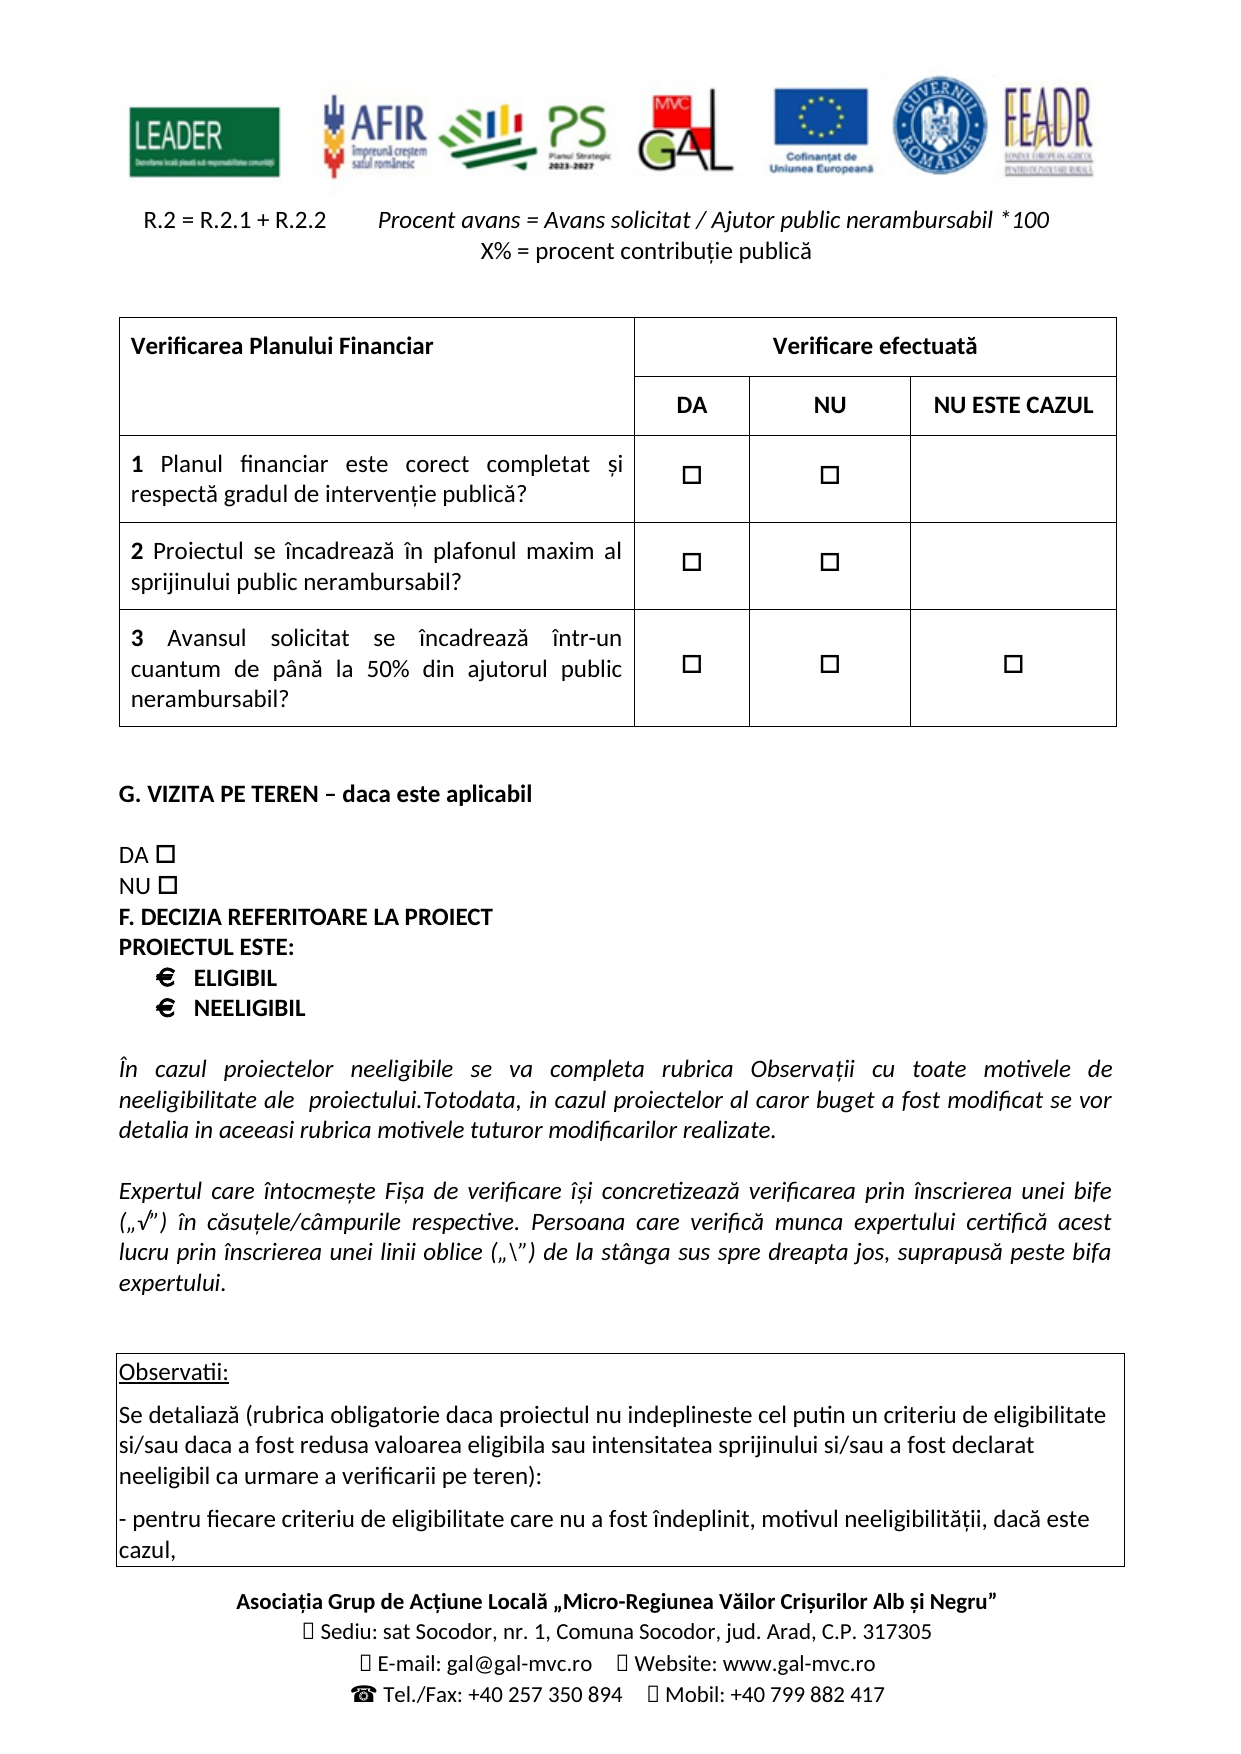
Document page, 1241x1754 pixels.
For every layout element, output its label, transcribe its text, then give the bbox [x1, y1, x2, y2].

table_cell [750, 610, 910, 726]
text R.2 = R.2.1 + R.2.2 Procent avans = Avans solicitat / Ajutor public nerambursabil *100 [81, 204, 1116, 235]
text F. DECIZIA REFERITOARE LA PROIECT [119, 901, 1116, 931]
table_header Verificare efectuată [635, 318, 1116, 376]
list ELIGIBIL [156, 962, 1116, 992]
text Expertul care întocmește Fișa de verificare îşi concretizează verificarea prin înscrierea unei bife („√”) în căsuțele/câmpurile respective. Persoana care verifică munca expertului certifică acest lucru prin înscrierea unei linii oblice („\”) de la stânga sus spre dreapta jos, suprapusă peste bifa expertului. [119, 1175, 1116, 1297]
table_cell [750, 436, 910, 522]
text - pentru fiecare criteriu de eligibilitate care nu a fost îndeplinit, motivul neeligibilităţii, dacă este cazul, [117, 1500, 1124, 1566]
table_header Verificarea Planului Financiar [120, 318, 634, 434]
list NEELIGIBIL [156, 992, 1116, 1023]
picture [118, 60, 1116, 205]
table_cell 2 Proiectul se încadrează în plafonul maxim al sprijinului public nerambursabil? [120, 523, 634, 609]
table_cell [635, 523, 749, 609]
table_cell [911, 523, 1116, 609]
text NU [119, 870, 1116, 901]
table_cell NU [750, 377, 910, 434]
table_cell NU ESTE CAZUL [911, 377, 1116, 434]
table_cell 1 Planul financiar este corect completat şi respectă gradul de intervenţie publică? [120, 436, 634, 522]
table_cell [635, 610, 749, 726]
text Se detaliază (rubrica obligatorie daca proiectul nu indeplineste cel putin un criteriu de eligibilitate si/sau daca a fost redusa valoarea eligibila sau intensitatea sprijinului si/sau a fost declarat neeligibil ca urmare a verificarii pe teren): [117, 1396, 1124, 1491]
table_cell 3 Avansul solicitat se încadrează într-un cuantum de până la 50% din ajutorul public nerambursabil? [120, 610, 634, 726]
text În cazul proiectelor neeligibile se va completa rubrica Observaţii cu toate motivele de neeligibilitate ale proiectului.Totodata, in cazul proiectelor al caror buget a fost modificat se vor detalia in aceeasi rubrica motivele tuturor modificarilor realizate. [119, 1053, 1116, 1145]
text X% = procent contribuţie publică [119, 235, 1116, 266]
table_cell [911, 610, 1116, 726]
table_cell [635, 436, 749, 522]
text Observatii: [117, 1354, 1124, 1387]
table_cell [911, 436, 1116, 522]
text PROIECTUL ESTE: [119, 931, 1116, 962]
text G. VIZITA PE TEREN – daca este aplicabil [119, 779, 1116, 809]
table_cell DA [635, 377, 749, 434]
text DA [119, 840, 1116, 870]
table_cell [750, 523, 910, 609]
